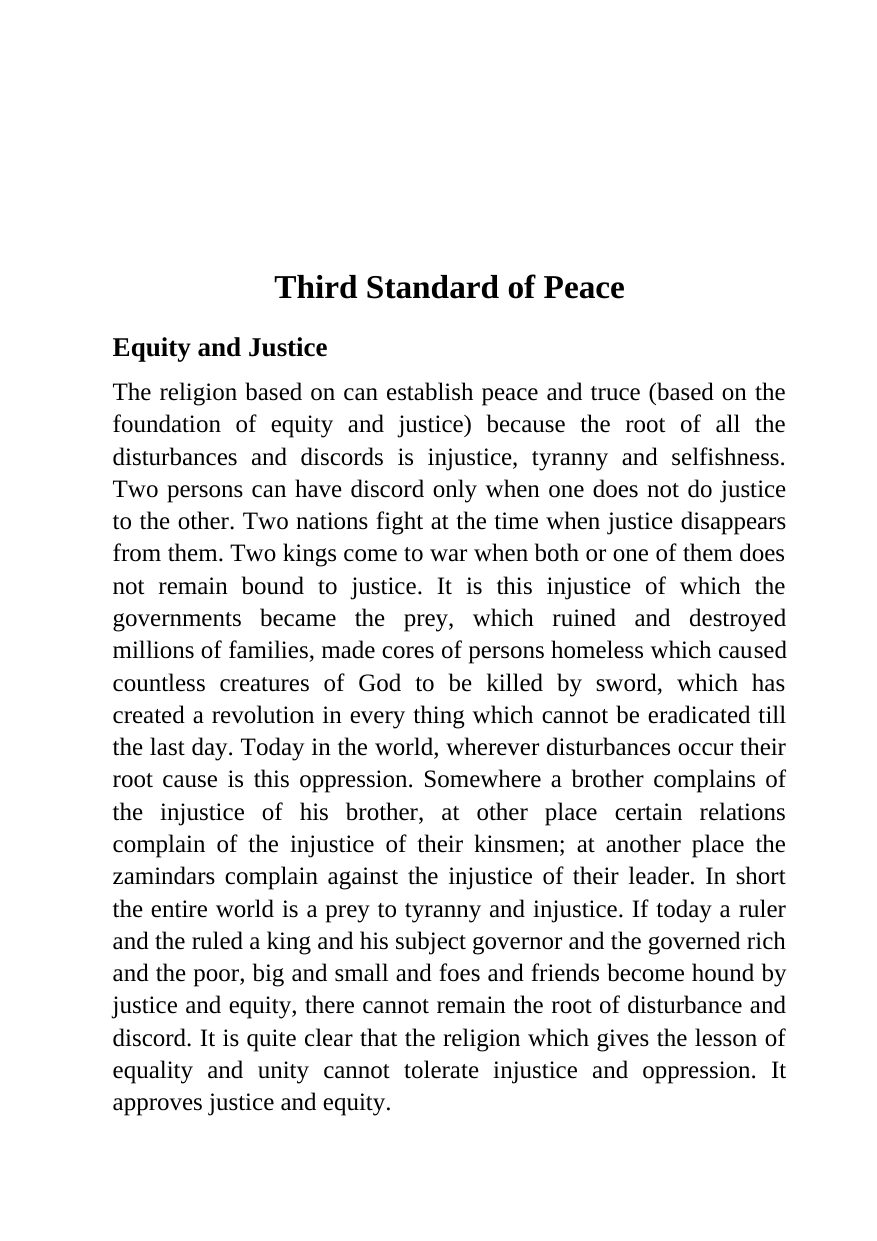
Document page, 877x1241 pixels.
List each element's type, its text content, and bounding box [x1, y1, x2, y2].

subtitle Third Standard of Peace [112, 267, 787, 306]
text The religion based on can establish peace and truce (based on the foundation of equity and justice) because the root of all the disturbances and discords is injustice, tyranny and selfishness. Two persons can have discord only when one does not do justice to the other. Two nations fight at the time when justice disappears from them. Two kings come to war when both or one of them does not remain bound to justice. It is this injustice of which the governments became the prey, which ruined and destroyed millions of families, made cores of persons homeless which caused countless creatures of God to be killed by sword, which has created a revolution in every thing which cannot be eradicated till the last day. Today in the world, wherever disturbances occur their root cause is this oppression. Somewhere a brother complains of the injustice of his brother, at other place certain relations complain of the injustice of their kinsmen; at another place the zamindars complain against the injustice of their leader. In short the entire world is a prey to tyranny and injustice. If today a ruler and the ruled a king and his subject governor and the governed rich and the poor, big and small and foes and friends become hound by justice and equity, there cannot remain the root of disturbance and discord. It is quite clear that the religion which gives the lesson of equality and unity cannot tolerate injustice and oppression. It approves justice and equity. [112, 374, 787, 1117]
subtitle Equity and Justice [112, 331, 787, 362]
